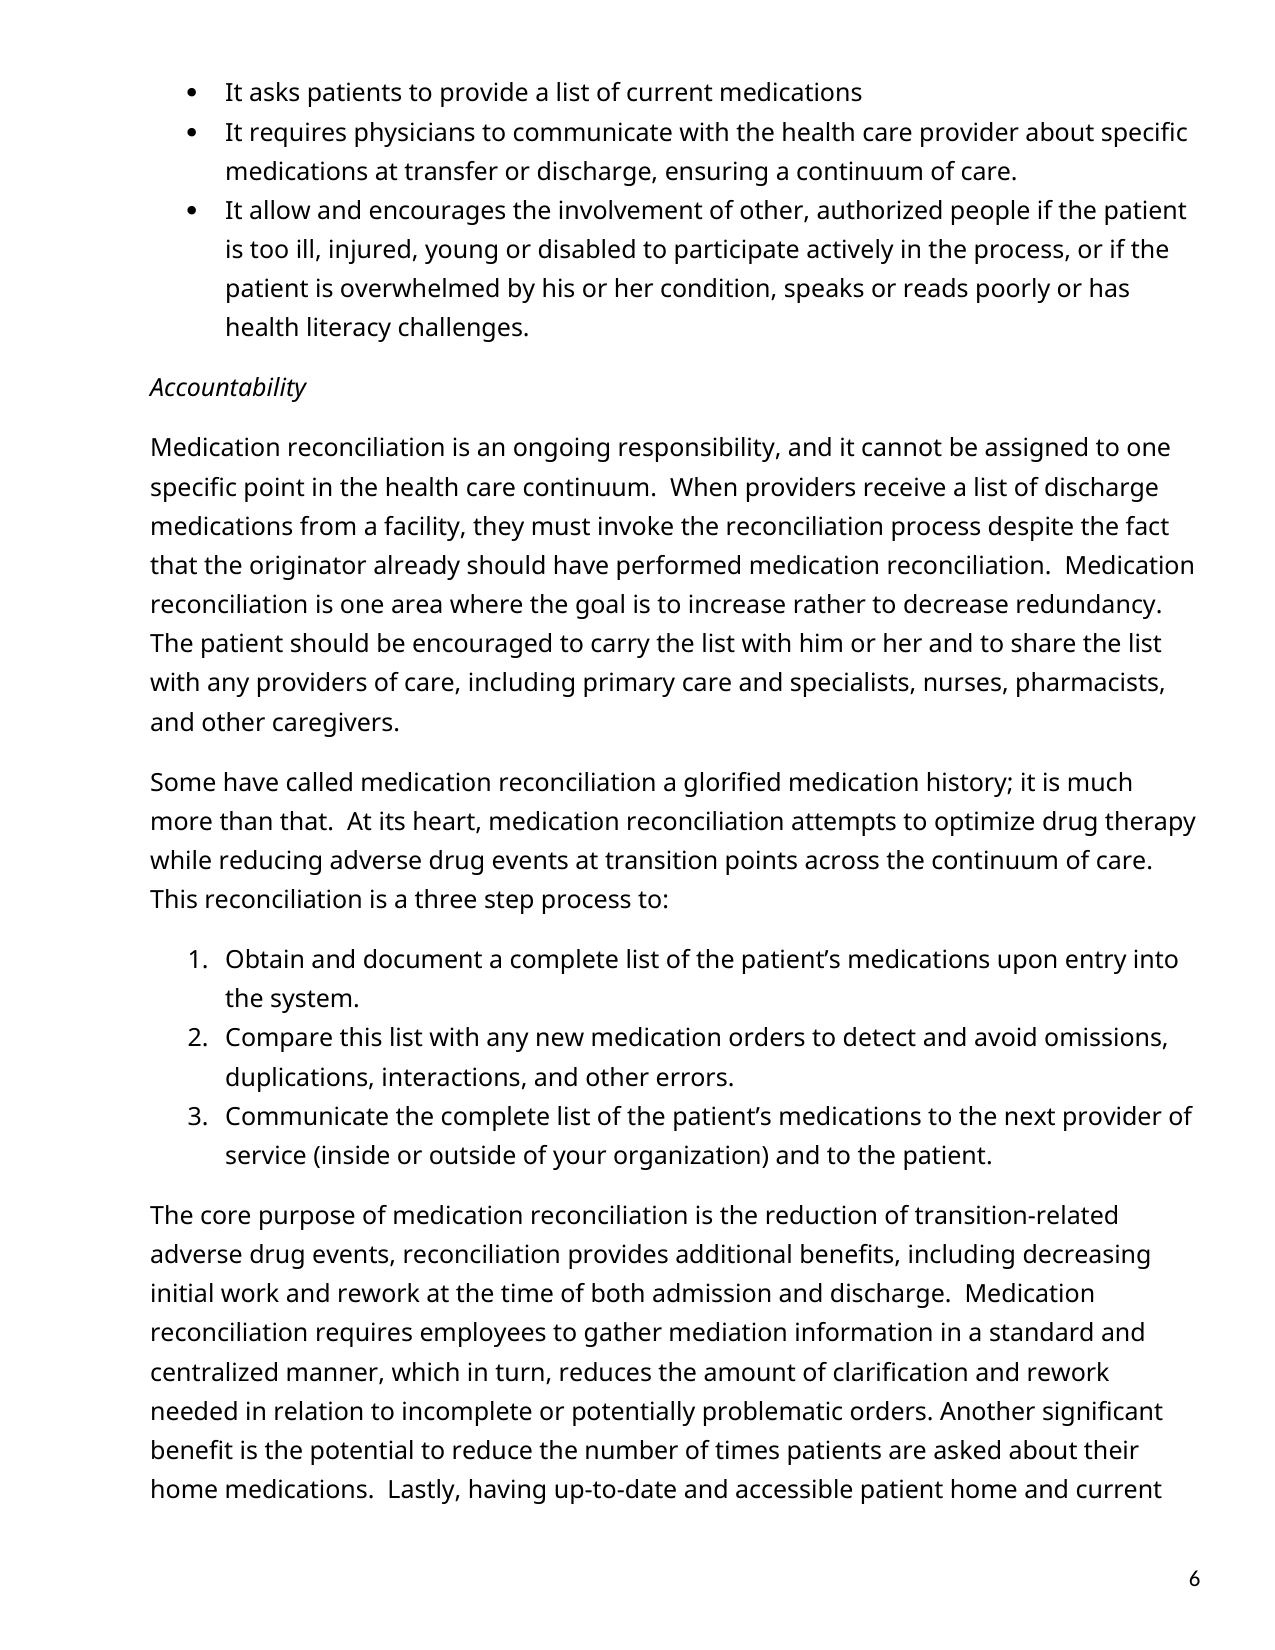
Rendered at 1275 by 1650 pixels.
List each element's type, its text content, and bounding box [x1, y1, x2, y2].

list It requires physicians to communicate with the health care provider about specific medications at transfer or discharge, ensuring a continuum of care. [187, 114, 1200, 187]
list Obtain and document a complete list of the patient’s medications upon entry into the system. [187, 942, 1200, 1015]
list Communicate the complete list of the patient’s medications to the next provider of service (inside or outside of your organization) and to the patient. [187, 1098, 1200, 1172]
text Medication reconciliation is an ongoing responsibility, and it cannot be assigned to one specific point in the health care continuum. When providers receive a list of discharge medications from a facility, they must invoke the reconciliation process despite the fact that the originator already should have performed medication reconciliation. Medication reconciliation is one area where the goal is to increase rather to decrease redundancy. The patient should be encouraged to carry the list with him or her and to share the list with any providers of care, including primary care and specialists, nurses, pharmacists, and other caregivers. [150, 430, 1200, 738]
list It allow and encourages the involvement of other, authorized people if the patient is too ill, injured, young or disabled to participate actively in the process, or if the patient is overwhelmed by his or her condition, speaks or reads poorly or has health literacy challenges. [187, 192, 1200, 344]
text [150, 1197, 1200, 1506]
text Accountability [150, 370, 1200, 404]
list Compare this list with any new medication orders to detect and avoid omissions, duplications, interactions, and other errors. [187, 1020, 1200, 1093]
text Some have called medication reconciliation a glorified medication history; it is much more than that. At its heart, medication reconciliation attempts to optimize drug therapy while reducing adverse drug events at transition points across the continuum of care. This reconciliation is a three step process to: [150, 764, 1200, 916]
list It asks patients to provide a list of current medications [187, 75, 1200, 109]
